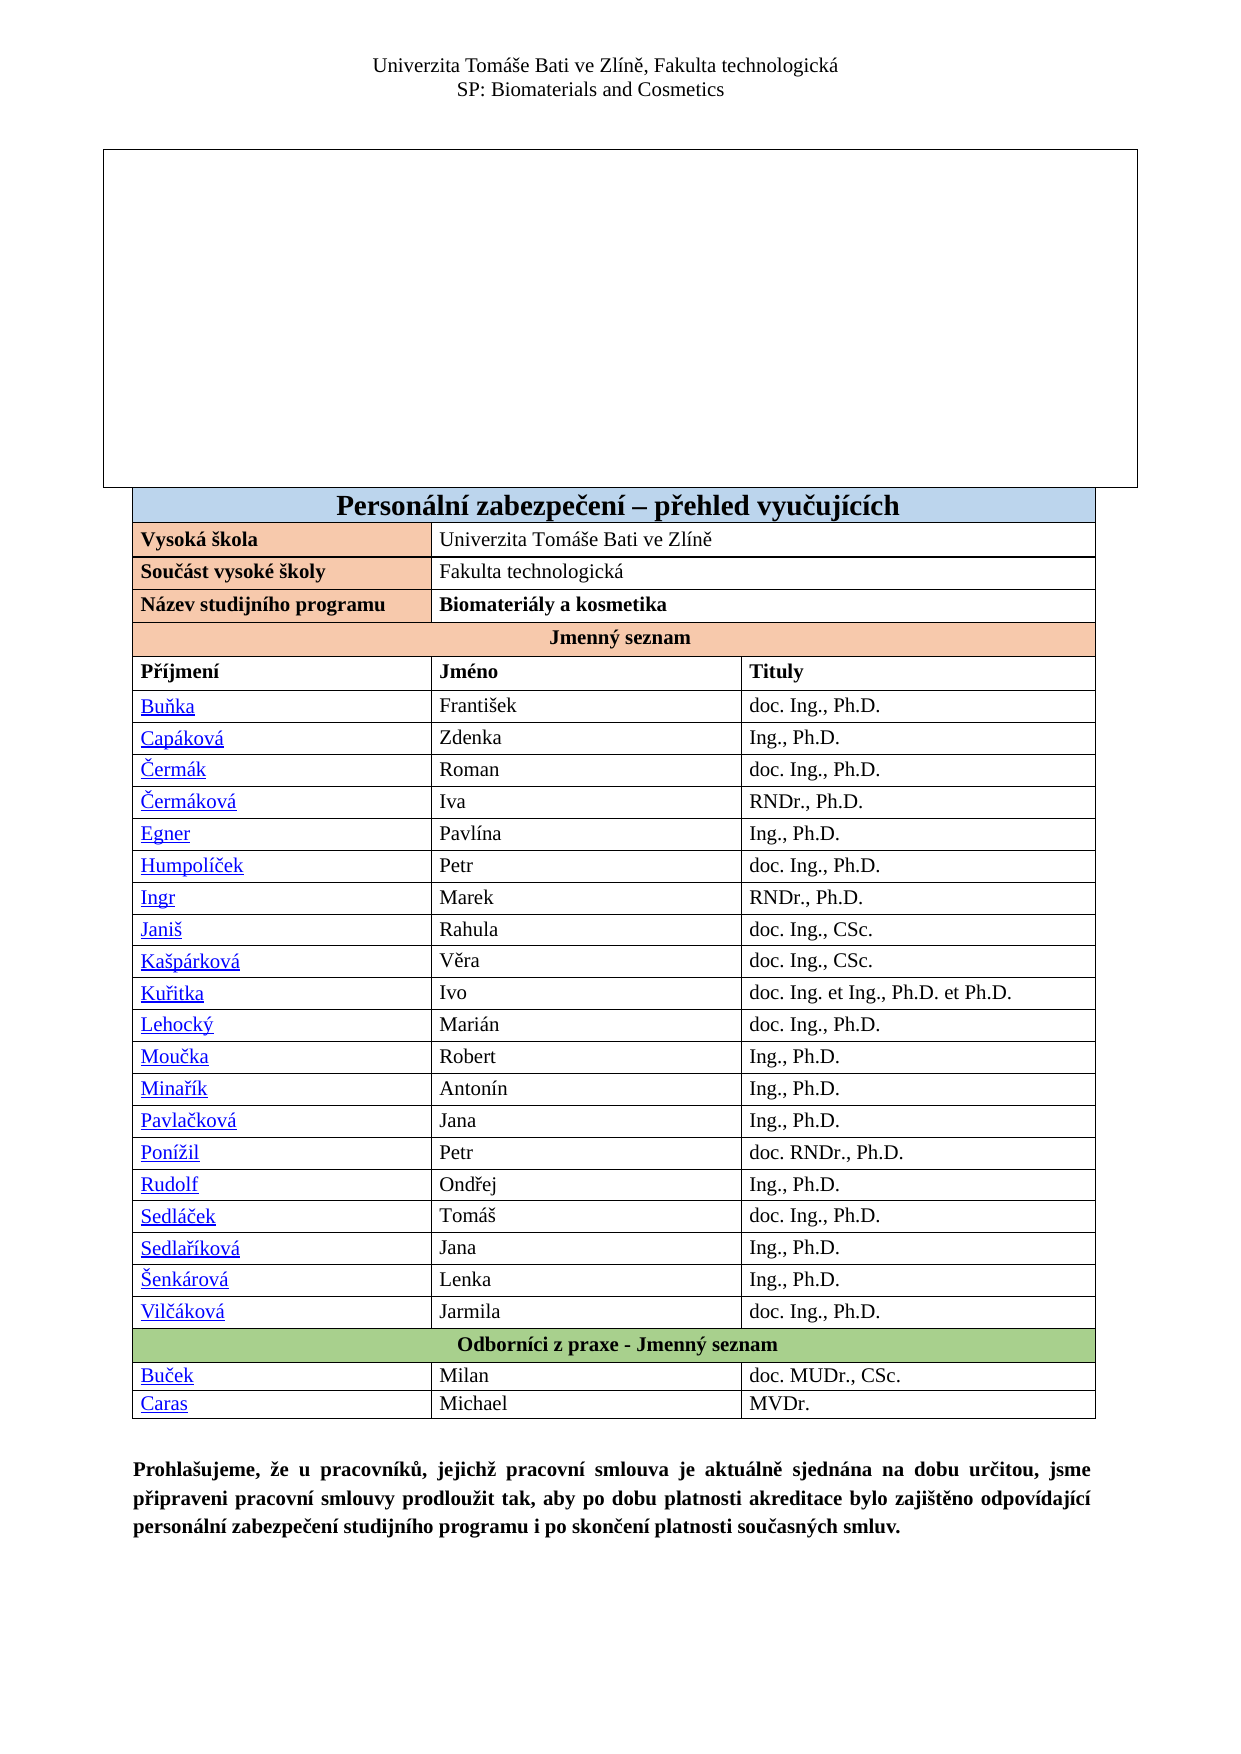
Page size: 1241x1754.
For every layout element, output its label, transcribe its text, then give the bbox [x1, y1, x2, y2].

table_cell Petr [432, 1138, 741, 1168]
table_cell Lehocký [133, 1010, 431, 1041]
table_cell Kuřitka [133, 978, 431, 1009]
table_cell Michael [432, 1391, 741, 1417]
table_cell doc. Ing., Ph.D. [742, 851, 1095, 882]
table_cell Petr [432, 851, 741, 882]
table_cell Ponížil [133, 1138, 431, 1168]
table_cell RNDr., Ph.D. [742, 883, 1095, 913]
table_cell Janiš [133, 915, 431, 945]
table_cell Minařík [133, 1074, 431, 1105]
table_cell Robert [432, 1042, 741, 1073]
table_cell Odborníci z praxe - Jmenný seznam [133, 1329, 1095, 1362]
table_cell Název studijního programu [133, 590, 431, 622]
table_cell Humpolíček [133, 851, 431, 882]
table_cell Marián [432, 1010, 741, 1041]
table_cell Kašpárková [133, 946, 431, 977]
table_cell doc. Ing., CSc. [742, 915, 1095, 945]
table_cell MVDr. [742, 1391, 1095, 1417]
table_cell Příjmení [133, 657, 431, 690]
table_cell Ing., Ph.D. [742, 1074, 1095, 1105]
table_cell Univerzita Tomáše Bati ve Zlíně [432, 523, 1095, 556]
table_cell Ing., Ph.D. [742, 1265, 1095, 1296]
table_cell doc. MUDr., CSc. [742, 1363, 1095, 1390]
table_cell Tomáš [432, 1201, 741, 1232]
table_cell doc. RNDr., Ph.D. [742, 1138, 1095, 1168]
table_cell Rahula [432, 915, 741, 945]
table_cell Vysoká škola [133, 523, 431, 556]
table_cell Věra [432, 946, 741, 977]
table_cell Jana [432, 1233, 741, 1264]
table_cell Caras [133, 1391, 431, 1417]
table_cell Milan [432, 1363, 741, 1390]
table_cell Pavlačková [133, 1106, 431, 1137]
table_cell Ivo [432, 978, 741, 1009]
table_cell Buňka [133, 691, 431, 722]
table_cell Čermáková [133, 787, 431, 818]
table_cell Ing., Ph.D. [742, 1106, 1095, 1137]
table_cell Antonín [432, 1074, 741, 1105]
table_cell Rudolf [133, 1170, 431, 1200]
table_cell [104, 150, 1137, 487]
table_cell Ing., Ph.D. [742, 723, 1095, 754]
table_cell Personální zabezpečení – přehled vyučujících [133, 488, 1095, 522]
table_cell Ing., Ph.D. [742, 1042, 1095, 1073]
table_cell Ingr [133, 883, 431, 913]
table_cell Ing., Ph.D. [742, 1170, 1095, 1200]
table_cell Šenkárová [133, 1265, 431, 1296]
table_cell Roman [432, 755, 741, 786]
table_cell Vilčáková [133, 1297, 431, 1328]
table_cell Jana [432, 1106, 741, 1137]
text Prohlašujeme, že u pracovníků, jejichž pracovní smlouva je aktuálně sjednána na dobu určitou, jsme připraveni pracovní smlouvy prodloužit tak, aby po dobu platnosti akreditace bylo zajištěno odpovídající personální zabezpečení studijního programu i po skončení platnosti současných smluv. [133, 1457, 1092, 1538]
table_cell Ing., Ph.D. [742, 819, 1095, 850]
table_cell doc. Ing. et Ing., Ph.D. et Ph.D. [742, 978, 1095, 1009]
table_cell Lenka [432, 1265, 741, 1296]
table_cell Sedlaříková [133, 1233, 431, 1264]
table_cell Sedláček [133, 1201, 431, 1232]
table_cell Tituly [742, 657, 1095, 690]
table_cell RNDr., Ph.D. [742, 787, 1095, 818]
table_cell Marek [432, 883, 741, 913]
table_cell Součást vysoké školy [133, 558, 431, 589]
table_cell Iva [432, 787, 741, 818]
table_cell doc. Ing., CSc. [742, 946, 1095, 977]
table_cell Biomateriály a kosmetika [432, 590, 1095, 622]
table_cell Zdenka [432, 723, 741, 754]
table_cell Capáková [133, 723, 431, 754]
table_cell František [432, 691, 741, 722]
table_cell Jméno [432, 657, 741, 690]
table_cell Ondřej [432, 1170, 741, 1200]
table_cell doc. Ing., Ph.D. [742, 1297, 1095, 1328]
table_cell Jarmila [432, 1297, 741, 1328]
table_cell Moučka [133, 1042, 431, 1073]
table_cell Ing., Ph.D. [742, 1233, 1095, 1264]
table_cell doc. Ing., Ph.D. [742, 1010, 1095, 1041]
table_cell Jmenný seznam [133, 623, 1095, 656]
table_cell Čermák [133, 755, 431, 786]
table_cell doc. Ing., Ph.D. [742, 1201, 1095, 1232]
table_cell doc. Ing., Ph.D. [742, 755, 1095, 786]
table_cell Egner [133, 819, 431, 850]
table_cell Buček [133, 1363, 431, 1390]
table_cell Pavlína [432, 819, 741, 850]
table_cell doc. Ing., Ph.D. [742, 691, 1095, 722]
table_cell Fakulta technologická [432, 558, 1095, 589]
